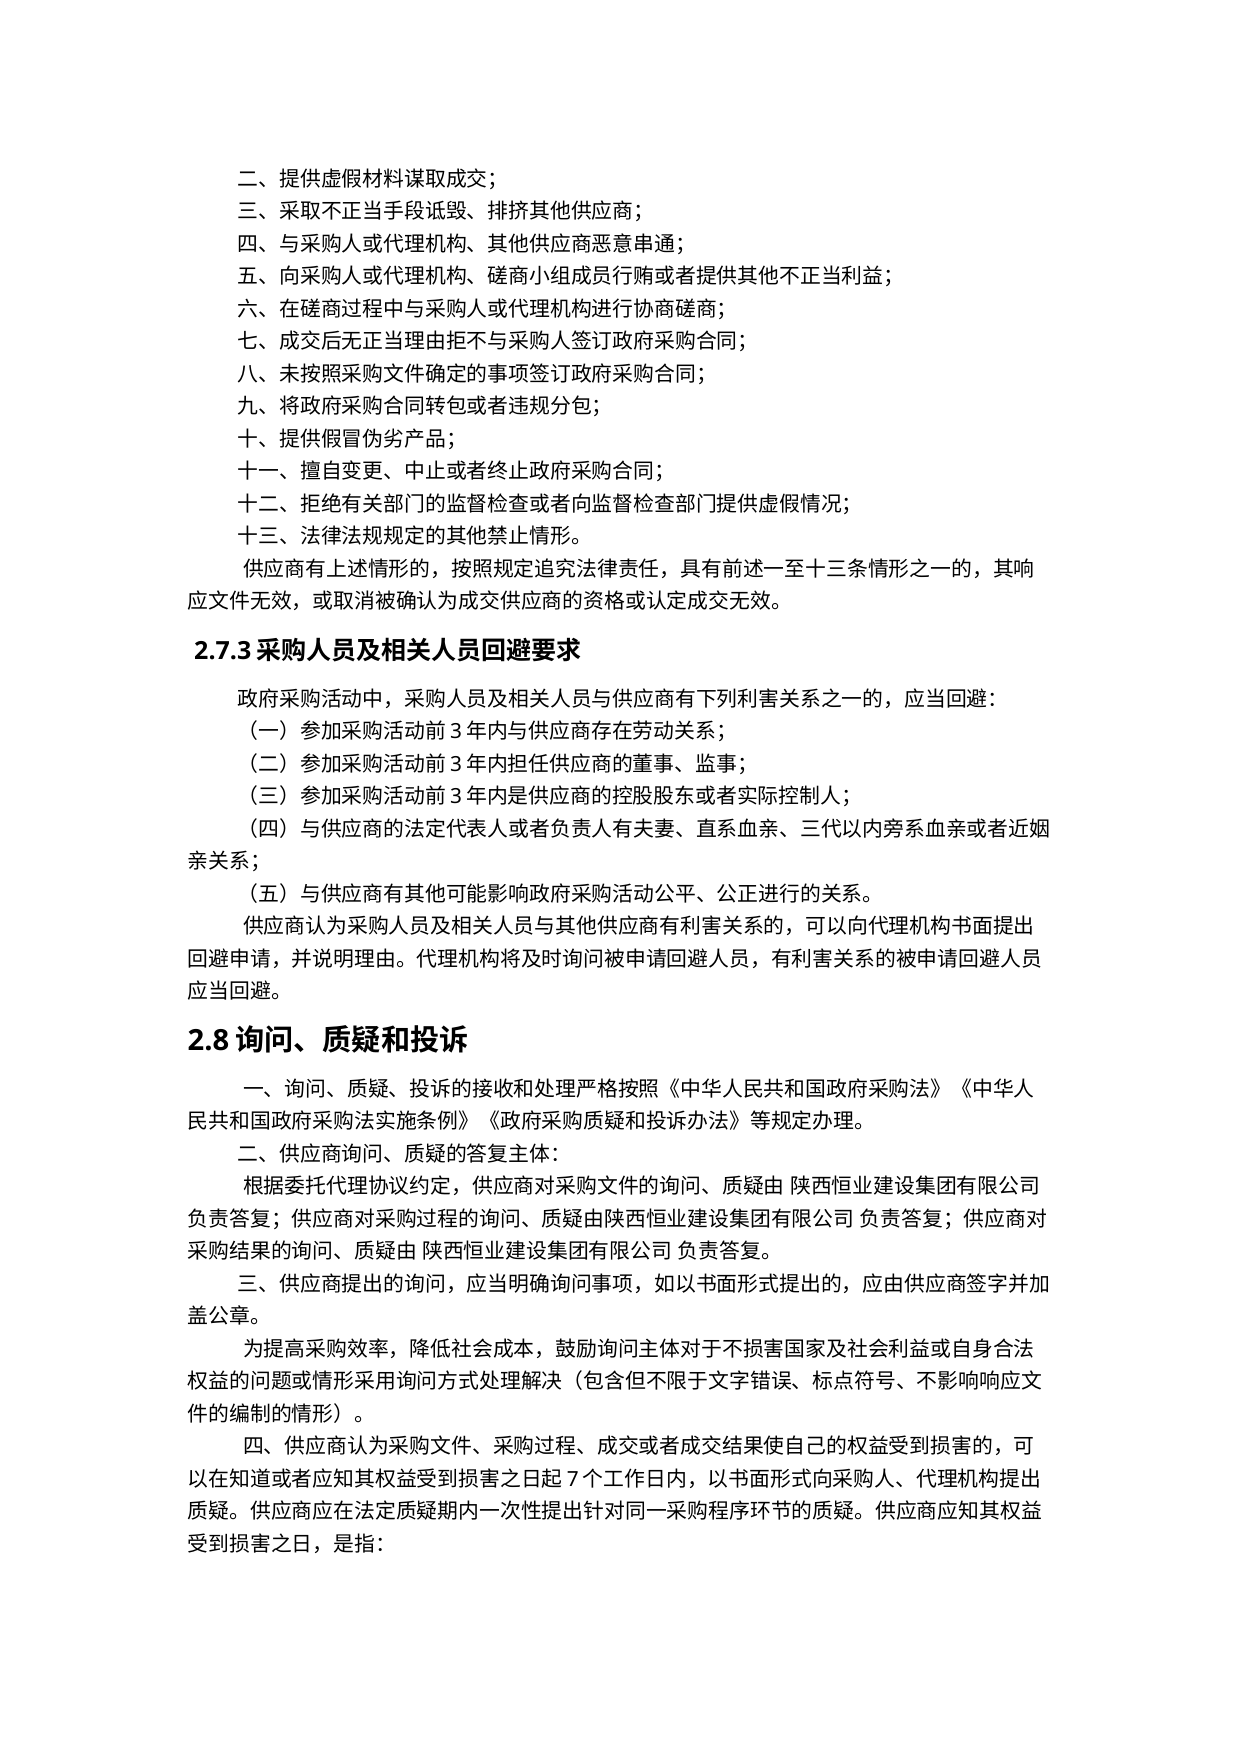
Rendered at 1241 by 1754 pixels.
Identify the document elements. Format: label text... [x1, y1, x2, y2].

text 三、采取不正当手段诋毁、排挤其他供应商； [187, 194, 1053, 227]
text （三）参加采购活动前3年内是供应商的控股股东或者实际控制人； [187, 779, 1053, 812]
text 十、提供假冒伪劣产品； [187, 422, 1053, 454]
text 二、提供虚假材料谋取成交； [187, 162, 1053, 194]
text （二）参加采购活动前3年内担任供应商的董事、监事； [187, 747, 1053, 779]
text 为提高采购效率，降低社会成本，鼓励询问主体对于不损害国家及社会利益或自身合法权益的问题或情形采用询问方式处理解决（包含但不限于文字错误、标点符号、不影响响应文件的编制的情形）。 [187, 1332, 1053, 1429]
text 九、将政府采购合同转包或者违规分包； [187, 389, 1053, 422]
text 四、与采购人或代理机构、其他供应商恶意串通； [187, 227, 1053, 259]
text 2.8询问、质疑和投诉 [187, 1007, 1053, 1072]
text 十三、法律法规规定的其他禁止情形。 [187, 519, 1053, 552]
text 五、向采购人或代理机构、磋商小组成员行贿或者提供其他不正当利益； [187, 259, 1053, 292]
text 四、供应商认为采购文件、采购过程、成交或者成交结果使自己的权益受到损害的，可以在知道或者应知其权益受到损害之日起7个工作日内，以书面形式向采购人、代理机构提出质疑。供应商应在法定质疑期内一次性提出针对同一采购程序环节的质疑。供应商应知其权益受到损害之日，是指： [187, 1429, 1053, 1559]
text （一）参加采购活动前3年内与供应商存在劳动关系； [187, 714, 1053, 747]
text 三、供应商提出的询问，应当明确询问事项，如以书面形式提出的，应由供应商签字并加盖公章。 [187, 1267, 1053, 1332]
text 六、在磋商过程中与采购人或代理机构进行协商磋商； [187, 292, 1053, 324]
text 供应商认为采购人员及相关人员与其他供应商有利害关系的，可以向代理机构书面提出回避申请，并说明理由。代理机构将及时询问被申请回避人员，有利害关系的被申请回避人员应当回避。 [187, 909, 1053, 1007]
text （四）与供应商的法定代表人或者负责人有夫妻、直系血亲、三代以内旁系血亲或者近姻亲关系； [187, 812, 1053, 877]
text 二、供应商询问、质疑的答复主体： [187, 1137, 1053, 1169]
text 根据委托代理协议约定，供应商对采购文件的询问、质疑由 陕西恒业建设集团有限公司 负责答复；供应商对采购过程的询问、质疑由陕西恒业建设集团有限公司 负责答复；供应商对采购结果的询问、质疑由 陕西恒业建设集团有限公司 负责答复。 [187, 1169, 1053, 1267]
text 2.7.3采购人员及相关人员回避要求 [187, 617, 1053, 682]
text 七、成交后无正当理由拒不与采购人签订政府采购合同； [187, 324, 1053, 357]
text 供应商有上述情形的，按照规定追究法律责任，具有前述一至十三条情形之一的，其响应文件无效，或取消被确认为成交供应商的资格或认定成交无效。 [187, 552, 1053, 617]
text 一、询问、质疑、投诉的接收和处理严格按照《中华人民共和国政府采购法》《中华人民共和国政府采购法实施条例》《政府采购质疑和投诉办法》等规定办理。 [187, 1072, 1053, 1137]
text 十一、擅自变更、中止或者终止政府采购合同； [187, 454, 1053, 487]
text 八、未按照采购文件确定的事项签订政府采购合同； [187, 357, 1053, 389]
text 政府采购活动中，采购人员及相关人员与供应商有下列利害关系之一的，应当回避： [187, 682, 1053, 714]
text （五）与供应商有其他可能影响政府采购活动公平、公正进行的关系。 [187, 877, 1053, 909]
text 十二、拒绝有关部门的监督检查或者向监督检查部门提供虚假情况； [187, 487, 1053, 519]
